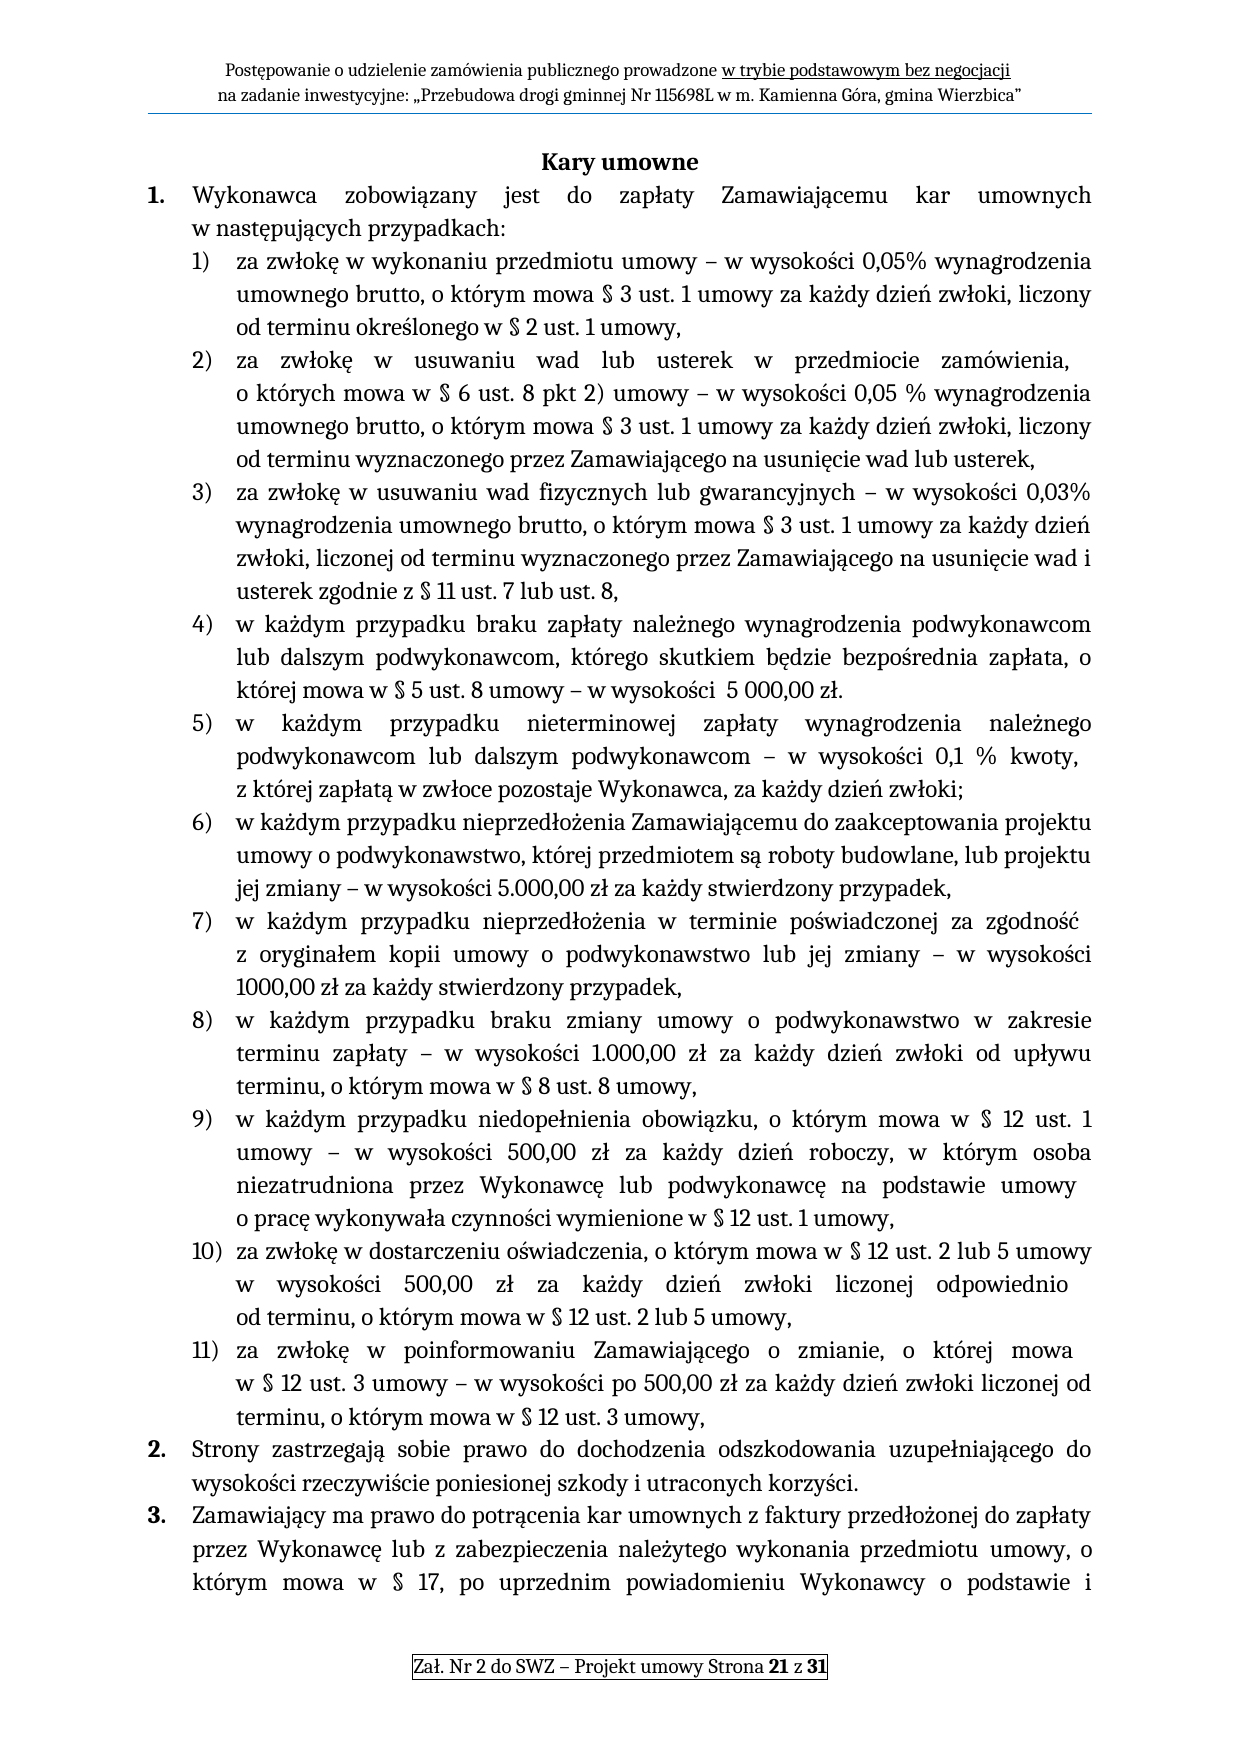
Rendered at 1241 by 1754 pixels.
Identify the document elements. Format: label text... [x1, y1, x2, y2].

list za zwłokę w usuwaniu wad fizycznych lub gwarancyjnych – w wysokości 0,03% wynagrodzenia umownego brutto, o którym mowa § 3 ust. 1 umowy za każdy dzień zwłoki, liczonej od terminu wyznaczonego przez Zamawiającego na usunięcie wad i usterek zgodnie z § 11 ust. 7 lub ust. 8, [192, 478, 1093, 606]
list w każdym przypadku braku zmiany umowy o podwykonawstwo w zakresie terminu zapłaty – w wysokości 1.000,00 zł za każdy dzień zwłoki od upływu terminu, o którym mowa w § 8 ust. 8 umowy, [192, 1006, 1093, 1101]
list za zwłokę w usuwaniu wad lub usterek w przedmiocie zamówienia, o których mowa w § 6 ust. 8 pkt 2) umowy – w wysokości 0,05 % wynagrodzenia umownego brutto, o którym mowa § 3 ust. 1 umowy za każdy dzień zwłoki, liczony od terminu wyznaczonego przez Zamawiającego na usunięcie wad lub usterek, [192, 346, 1093, 473]
list w każdym przypadku niedopełnienia obowiązku, o którym mowa w § 12 ust. 1 umowy – w wysokości 500,00 zł za każdy dzień roboczy, w którym osoba niezatrudniona przez Wykonawcę lub podwykonawcę na podstawie umowy o pracę wykonywała czynności wymienione w § 12 ust. 1 umowy, [192, 1105, 1093, 1233]
list za zwłokę w wykonaniu przedmiotu umowy – w wysokości 0,05% wynagrodzenia umownego brutto, o którym mowa § 3 ust. 1 umowy za każdy dzień zwłoki, liczony od terminu określonego w § 2 ust. 1 umowy, [192, 247, 1093, 341]
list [148, 1501, 1093, 1596]
list Strony zastrzegają sobie prawo do dochodzenia odszkodowania uzupełniającego do wysokości rzeczywiście poniesionej szkody i utraconych korzyści. [148, 1435, 1093, 1497]
list w każdym przypadku nieprzedłożenia Zamawiającemu do zaakceptowania projektu umowy o podwykonawstwo, której przedmiotem są roboty budowlane, lub projektu jej zmiany – w wysokości 5.000,00 zł za każdy stwierdzony przypadek, [192, 808, 1093, 903]
list w każdym przypadku nieprzedłożenia w terminie poświadczonej za zgodność z oryginałem kopii umowy o podwykonawstwo lub jej zmiany – w wysokości 1000,00 zł za każdy stwierdzony przypadek, [192, 907, 1093, 1002]
list w każdym przypadku braku zapłaty należnego wynagrodzenia podwykonawcom lub dalszym podwykonawcom, którego skutkiem będzie bezpośrednia zapłata, o której mowa w § 5 ust. 8 umowy – w wysokości 5 000,00 zł. [192, 610, 1093, 705]
text Kary umowne [148, 148, 1093, 176]
list Wykonawca zobowiązany jest do zapłaty Zamawiającemu kar umownych w następujących przypadkach: [148, 181, 1093, 242]
list w każdym przypadku nieterminowej zapłaty wynagrodzenia należnego podwykonawcom lub dalszym podwykonawcom – w wysokości 0,1 % kwoty, z której zapłatą w zwłoce pozostaje Wykonawca, za każdy dzień zwłoki; [192, 709, 1093, 804]
list za zwłokę w poinformowaniu Zamawiającego o zmianie, o której mowa w § 12 ust. 3 umowy – w wysokości po 500,00 zł za każdy dzień zwłoki liczonej od terminu, o którym mowa w § 12 ust. 3 umowy, [192, 1336, 1093, 1431]
list za zwłokę w dostarczeniu oświadczenia, o którym mowa w § 12 ust. 2 lub 5 umowy w wysokości 500,00 zł za każdy dzień zwłoki liczonej odpowiednio od terminu, o którym mowa w § 12 ust. 2 lub 5 umowy, [192, 1237, 1093, 1332]
